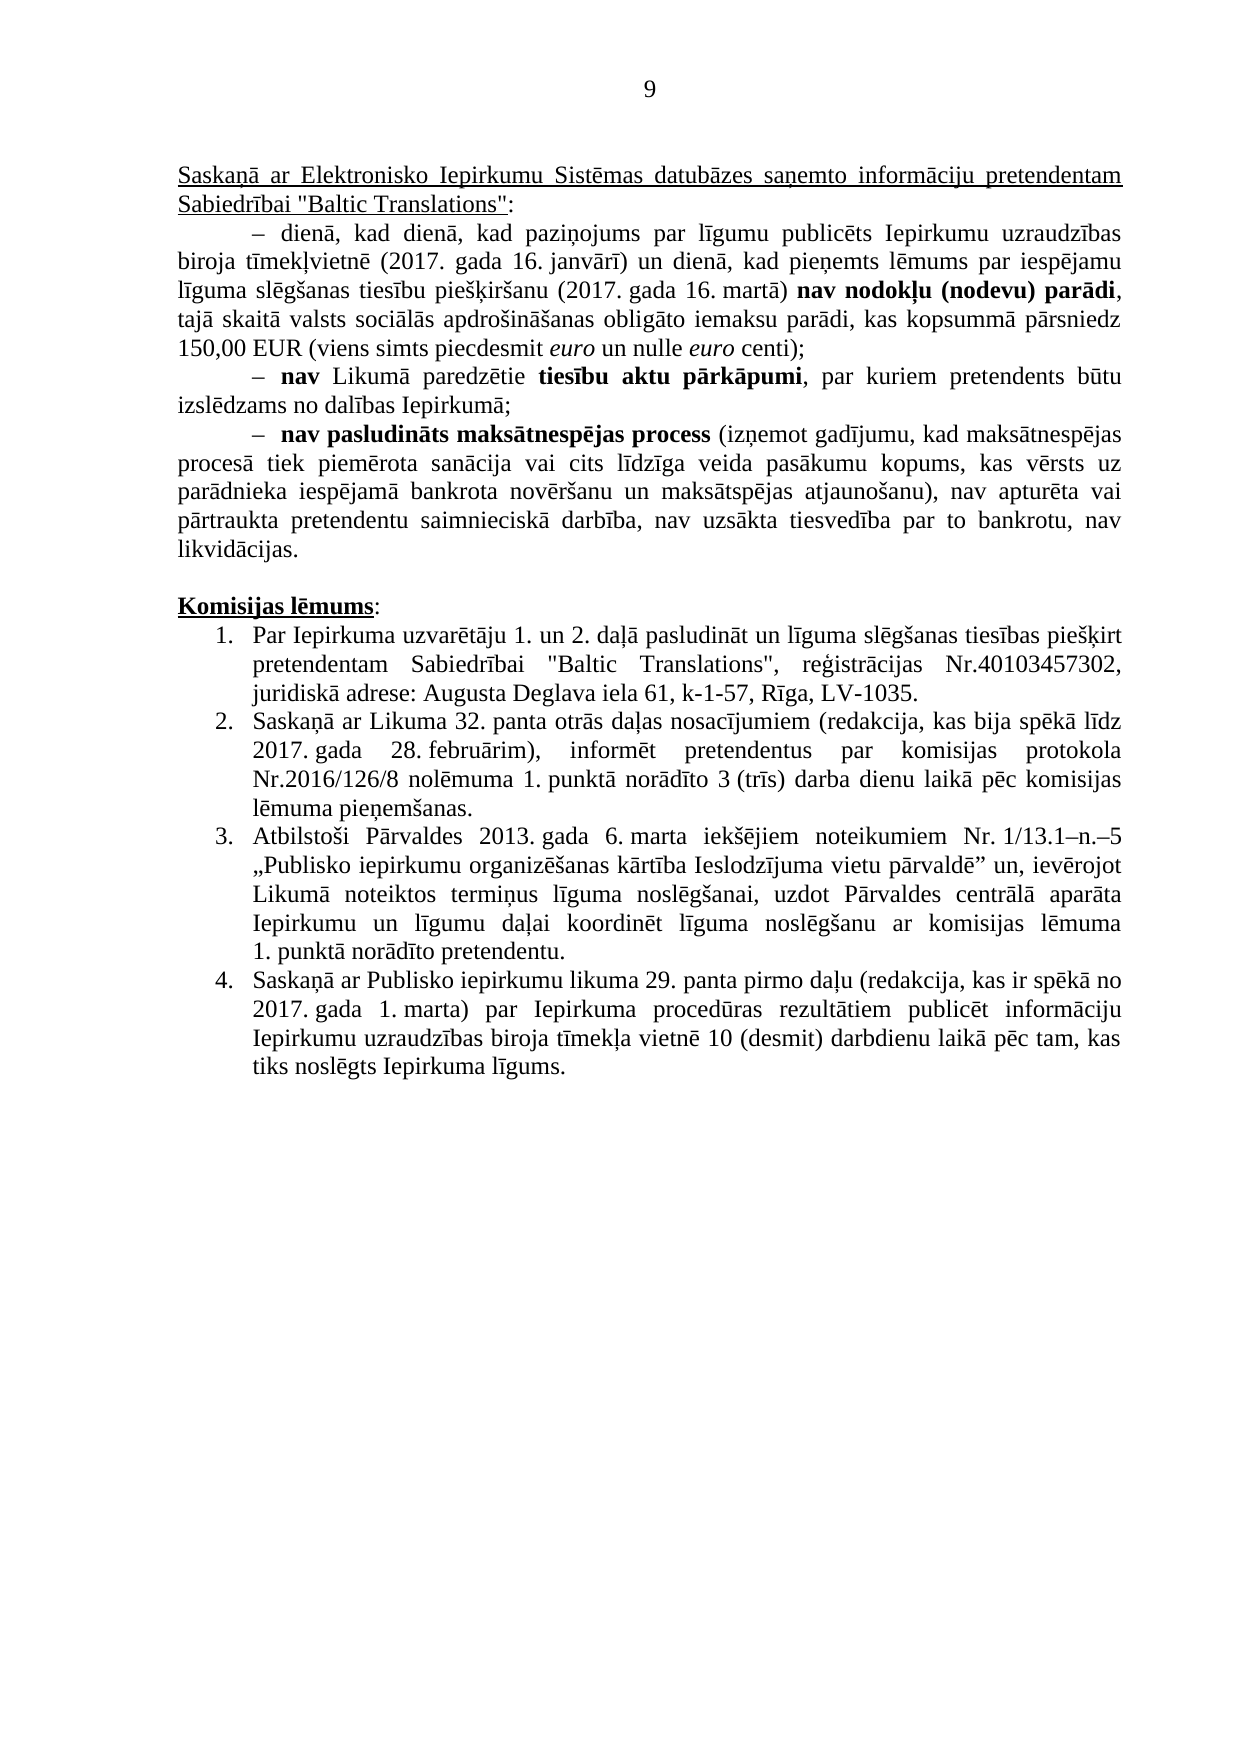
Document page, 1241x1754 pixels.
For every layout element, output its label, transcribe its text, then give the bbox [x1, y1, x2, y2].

list Par Iepirkuma uzvarētāju 1. un 2. daļā pasludināt un līguma slēgšanas tiesības piešķirt pretendentam Sabiedrībai "Baltic Translations", reģistrācijas Nr.40103457302, juridiskā adrese: Augusta Deglava iela 61, k-1-57, Rīga, LV-1035. [215, 620, 1122, 706]
list Atbilstoši Pārvaldes 2013. gada 6. marta iekšējiem noteikumiem Nr. 1/13.1–n.–5 „Publisko iepirkumu organizēšanas kārtība Ieslodzījuma vietu pārvaldē” un, ievērojot Likumā noteiktos termiņus līguma noslēgšanai, uzdot Pārvaldes centrālā aparāta Iepirkumu un līgumu daļai koordinēt līguma noslēgšanu ar komisijas lēmuma 1. punktā norādīto pretendentu. [215, 821, 1122, 965]
text Saskaņā ar Elektronisko Iepirkumu Sistēmas datubāzes saņemto informāciju pretendentam Sabiedrībai "Baltic Translations": [177, 160, 1122, 185]
text Saskaņā ar Elektronisko Iepirkumu Sistēmas datubāzes saņemto informāciju pretendentam Sabiedrībai "Baltic Translations": [177, 186, 1122, 218]
text Komisijas lēmums: [177, 591, 1122, 620]
list dienā, kad dienā, kad paziņojums par līgumu publicēts Iepirkumu uzraudzības biroja tīmekļvietnē (2017. gada 16. janvārī) un dienā, kad pieņemts lēmums par iespējamu līguma slēgšanas tiesību piešķiršanu (2017. gada 16. martā) nav nodokļu (nodevu) parādi, tajā skaitā valsts sociālās apdrošināšanas obligāto iemaksu parādi, kas kopsummā pārsniedz 150,00 EUR (viens simts piecdesmit euro un nulle euro centi); [177, 218, 1122, 361]
list nav Likumā paredzētie tiesību aktu pārkāpumi, par kuriem pretendents būtu izslēdzams no dalības Iepirkumā; [177, 361, 1122, 419]
list Saskaņā ar Likuma 32. panta otrās daļas nosacījumiem (redakcija, kas bija spēkā līdz 2017. gada 28. februārim), informēt pretendentus par komisijas protokola Nr.2016/126/8 nolēmuma 1. punktā norādīto 3 (trīs) darba dienu laikā pēc komisijas lēmuma pieņemšanas. [215, 706, 1122, 821]
list nav pasludināts maksātnespējas process (izņemot gadījumu, kad maksātnespējas procesā tiek piemērota sanācija vai cits līdzīga veida pasākumu kopums, kas vērsts uz parādnieka iespējamā bankrota novēršanu un maksātspējas atjaunošanu), nav apturēta vai pārtraukta pretendentu saimnieciskā darbība, nav uzsākta tiesvedība par to bankrotu, nav likvidācijas. [177, 419, 1122, 563]
list Saskaņā ar Publisko iepirkumu likuma 29. panta pirmo daļu (redakcija, kas ir spēkā no 2017. gada 1. marta) par Iepirkuma procedūras rezultātiem publicēt informāciju Iepirkumu uzraudzības biroja tīmekļa vietnē 10 (desmit) darbdienu laikā pēc tam, kas tiks noslēgts Iepirkuma līgums. [215, 965, 1122, 1080]
